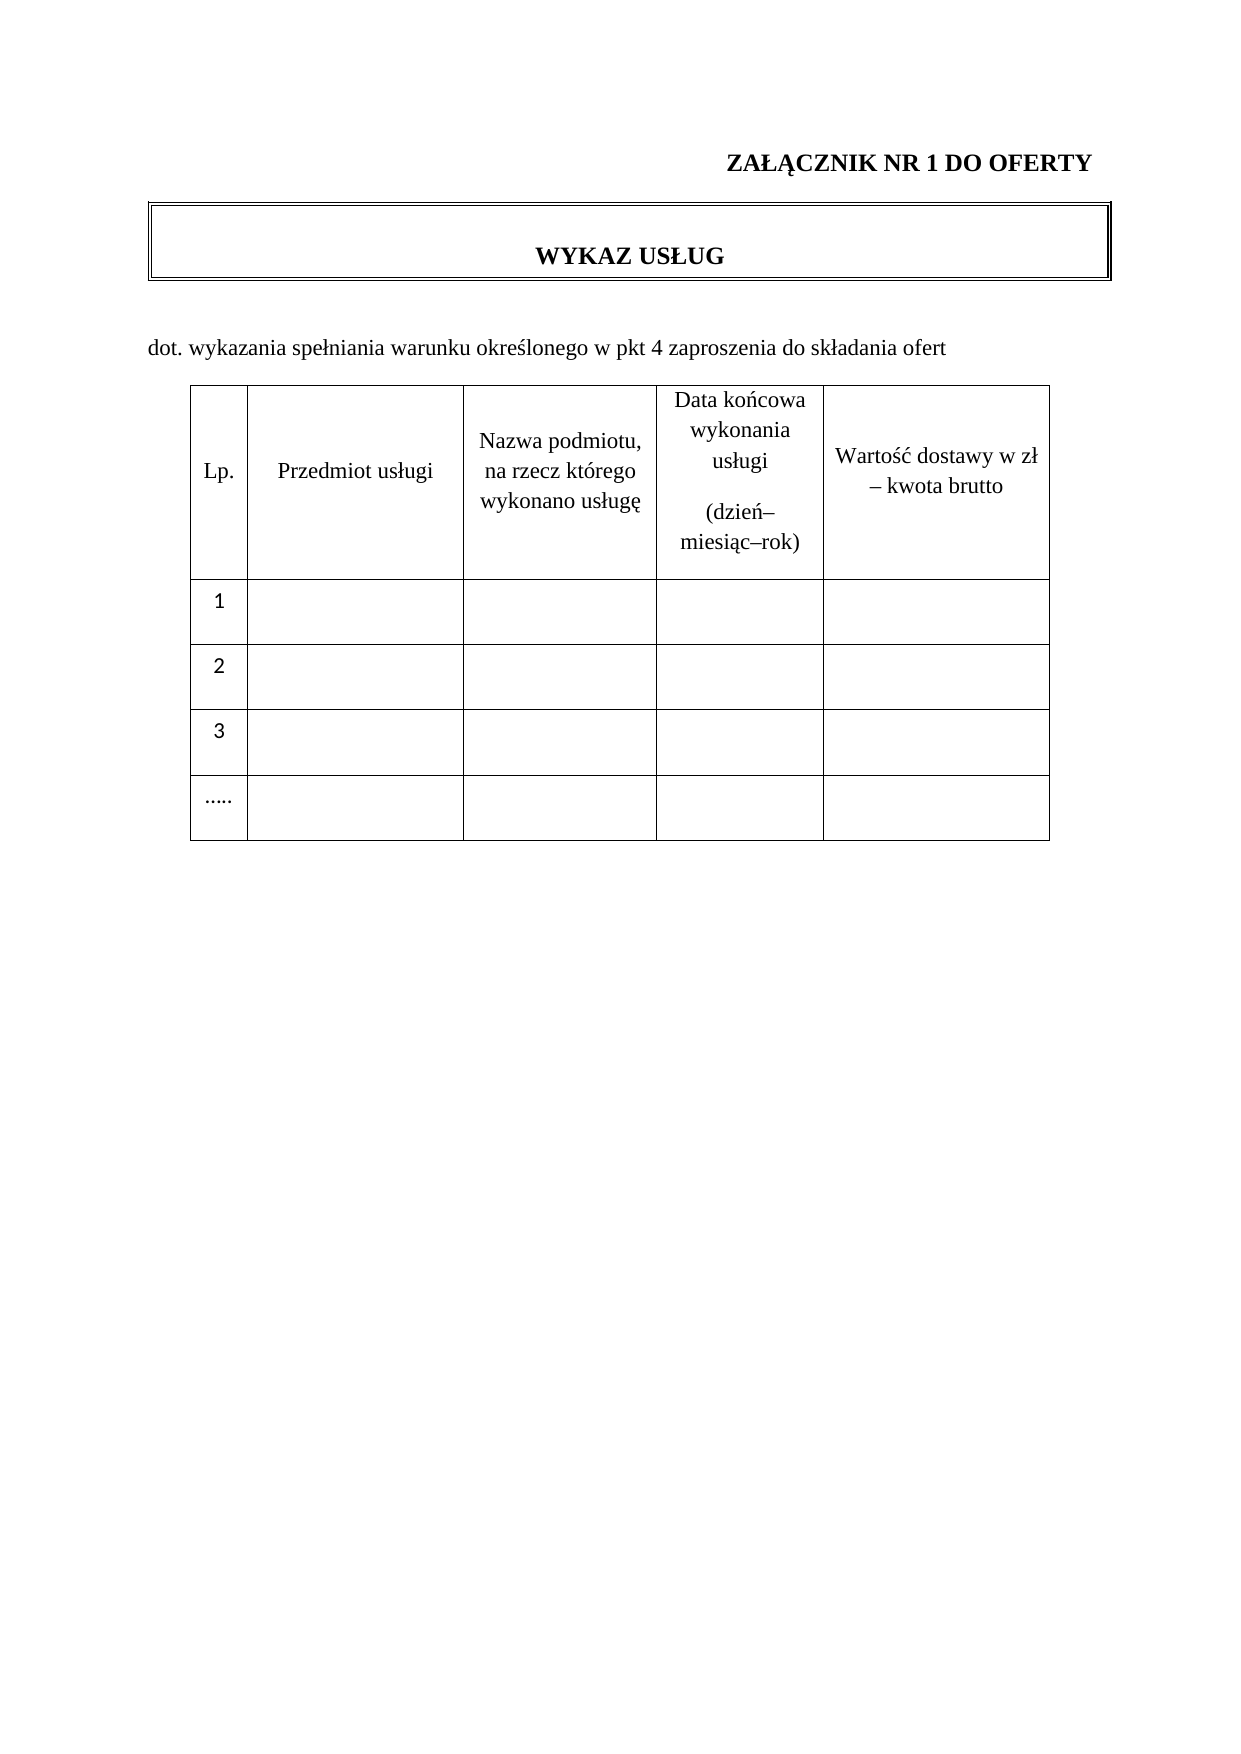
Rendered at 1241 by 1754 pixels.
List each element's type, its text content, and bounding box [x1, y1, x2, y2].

table_cell [464, 580, 656, 644]
table_cell [248, 710, 463, 774]
text ZAŁĄCZNIK NR 1 DO OFERTY [148, 148, 1093, 176]
table_header [152, 206, 1107, 241]
table_cell [824, 776, 1049, 840]
table_cell [464, 776, 656, 840]
table_cell [248, 776, 463, 840]
table_cell [824, 710, 1049, 774]
table_cell [824, 580, 1049, 644]
table_cell [824, 645, 1049, 709]
table_cell [657, 776, 823, 840]
text dot. wykazania spełniania warunku określonego w pkt 4 zaproszenia do składania ofert [148, 334, 1093, 361]
table_cell 2 [191, 645, 247, 709]
table_cell [657, 710, 823, 774]
table_cell WYKAZ USŁUG [152, 241, 1107, 276]
table_header Przedmiot usługi [248, 386, 463, 579]
table_cell [464, 710, 656, 774]
table_header Lp. [191, 386, 247, 579]
table_cell 3 [191, 710, 247, 774]
table_cell [657, 580, 823, 644]
table_cell [464, 645, 656, 709]
table_header Nazwa podmiotu, na rzecz którego wykonano usługę [464, 386, 656, 579]
table_header Data końcowa wykonania usługi (dzień–miesiąc–rok) [657, 386, 823, 579]
table_header Wartość dostawy w zł – kwota brutto [824, 386, 1049, 579]
table_cell ….. [191, 776, 247, 840]
table_cell [657, 645, 823, 709]
table_cell 1 [191, 580, 247, 644]
table_cell [248, 645, 463, 709]
table_cell [248, 580, 463, 644]
